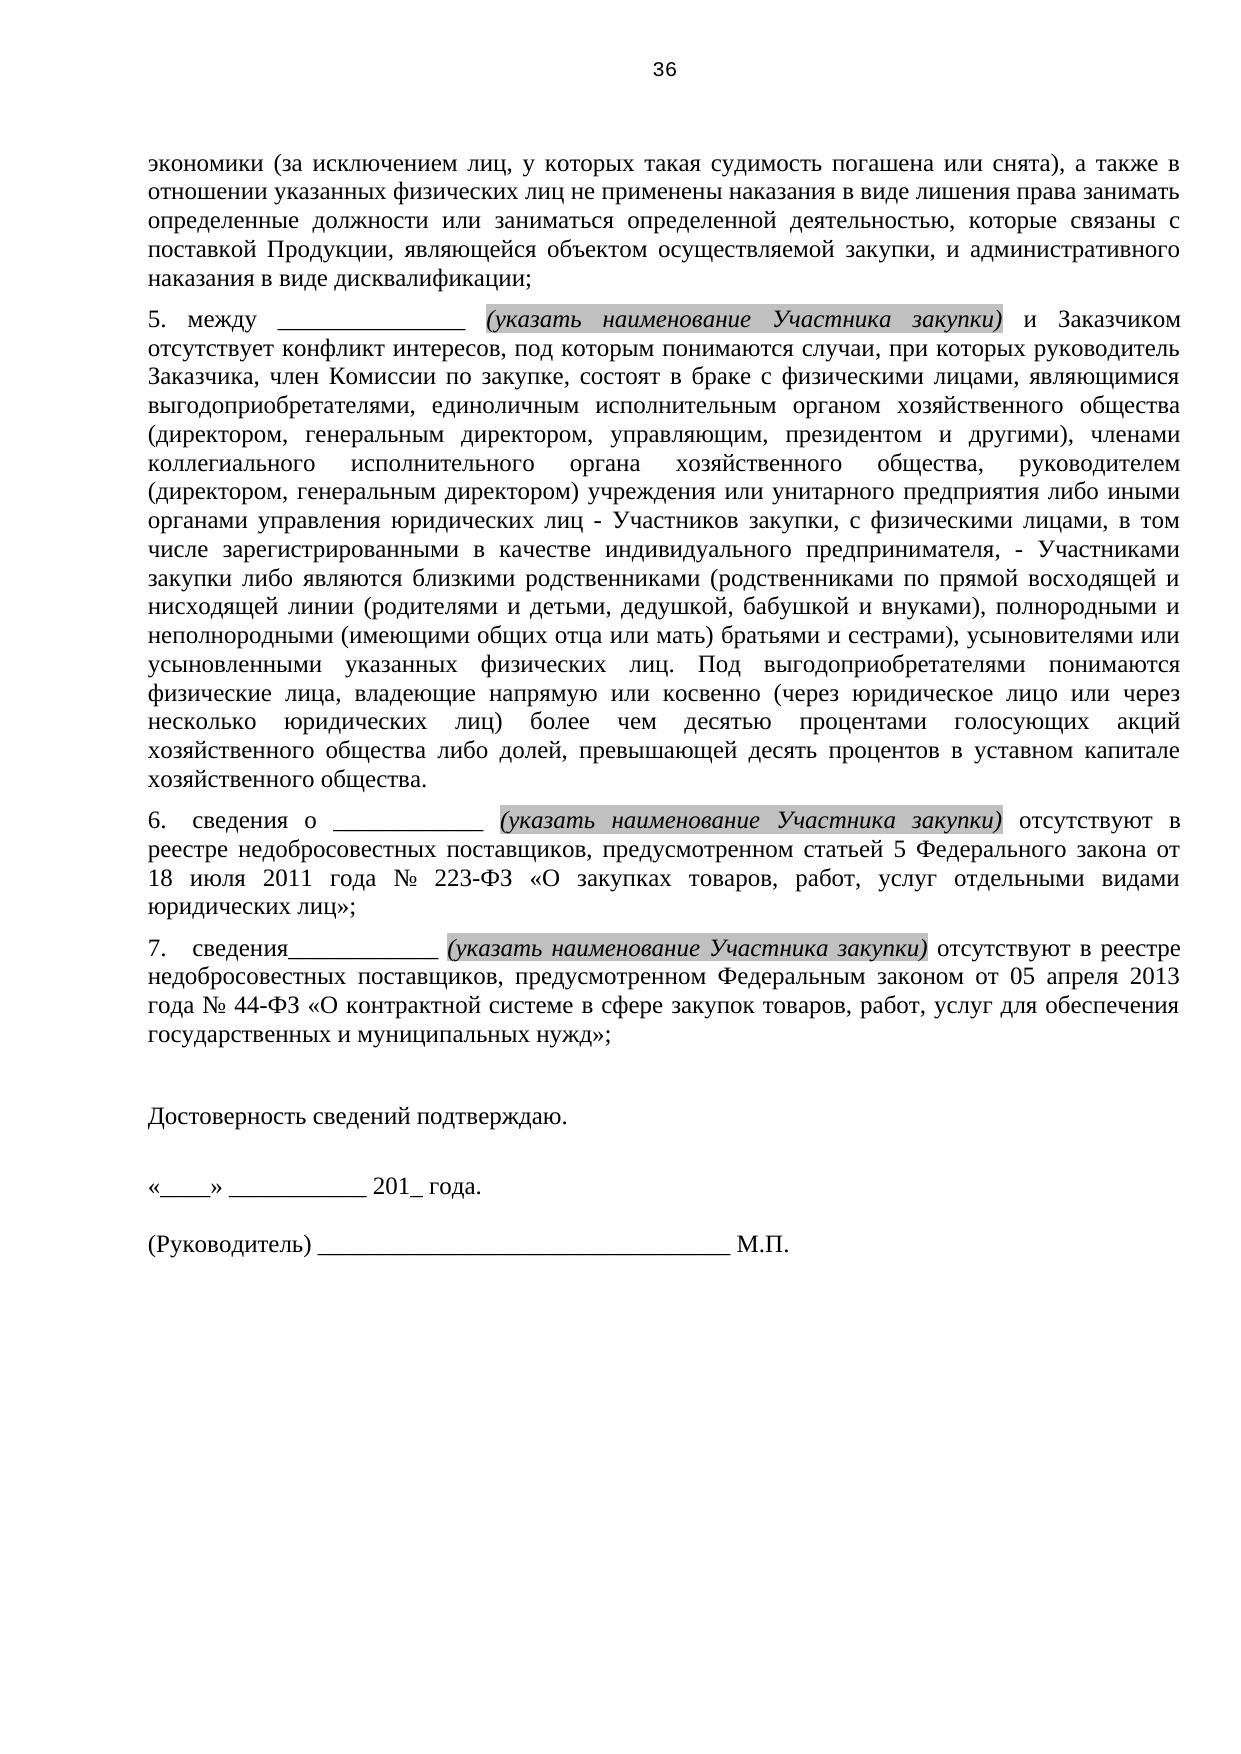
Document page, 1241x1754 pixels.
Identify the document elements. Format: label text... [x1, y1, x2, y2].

text «____» ___________ 201_ года. [148, 1171, 1181, 1200]
text 5. между _______________ (указать наименование Участника закупки) и Заказчиком отсутствует конфликт интересов, под которым понимаются случаи, при которых руководитель Заказчика, член Комиссии по закупке, состоят в браке с физическими лицами, являющимися выгодоприобретателями, единоличным исполнительным органом хозяйственного общества (директором, генеральным директором, управляющим, президентом и другими), членами коллегиального исполнительного органа хозяйственного общества, руководителем (директором, генеральным директором) учреждения или унитарного предприятия либо иными органами управления юридических лиц - Участников закупки, с физическими лицами, в том числе зарегистрированными в качестве индивидуального предпринимателя, - Участниками закупки либо являются близкими родственниками (родственниками по прямой восходящей и нисходящей линии (родителями и детьми, дедушкой, бабушкой и внуками), полнородными и неполнородными (имеющими общих отца или мать) братьями и сестрами), усыновителями или усыновленными указанных физических лиц. Под выгодоприобретателями понимаются физические лица, владеющие напрямую или косвенно (через юридическое лицо или через несколько юридических лиц) более чем десятью процентами голосующих акций хозяйственного общества либо долей, превышающей десять процентов в уставном капитале хозяйственного общества. [148, 304, 1181, 793]
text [148, 148, 1181, 291]
text 6. сведения о ____________ (указать наименование Участника закупки) отсутствуют в реестре недобросовестных поставщиков, предусмотренном статьей 5 Федерального закона от 18 июля 2011 года № 223-ФЗ «О закупках товаров, работ, услуг отдельными видами юридических лиц»; [148, 805, 1181, 920]
text 7. сведения____________ (указать наименование Участника закупки) отсутствуют в реестре недобросовестных поставщиков, предусмотренном Федеральным законом от 05 апреля 2013 года № 44-ФЗ «О контрактной системе в сфере закупок товаров, работ, услуг для обеспечения государственных и муниципальных нужд»; [148, 933, 1181, 1048]
text Достоверность сведений подтверждаю. [148, 1101, 1181, 1130]
text (Руководитель) _________________________________ М.П. [148, 1229, 1181, 1258]
